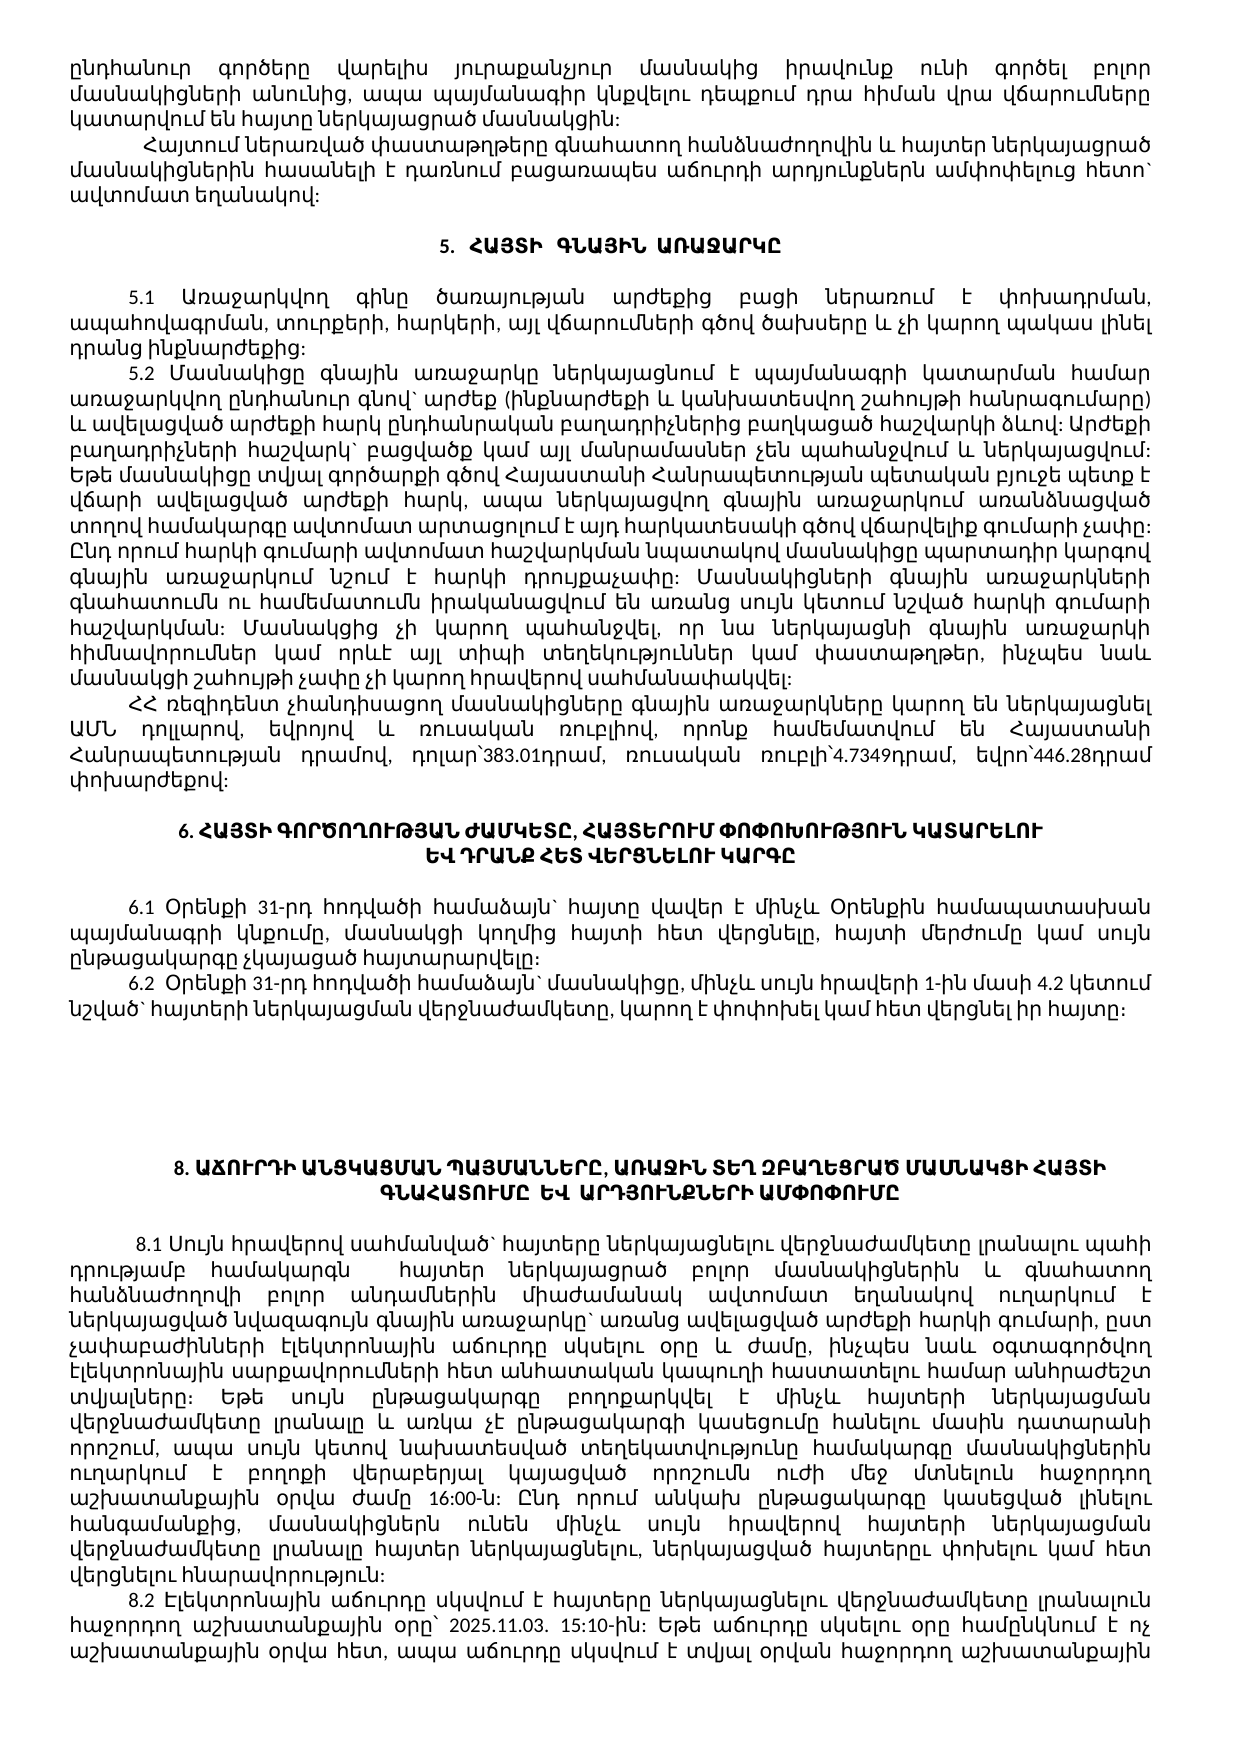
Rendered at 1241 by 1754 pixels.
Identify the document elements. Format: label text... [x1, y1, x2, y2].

text 8.1 Սույն հրավերով սահմանված` հայտերը ներկայացնելու վերջնաժամկետը լրանալու պահի դրությամբ համակարգն հայտեր ներկայացրած բոլոր մասնակիցներին և գնահատող հանձնաժողովի բոլոր անդամներին միաժամանակ ավտոմատ եղանակով ուղարկում է ներկայացված նվազագույն գնային առաջարկը` առանց ավելացված արժեքի հարկի գումարի, ըստ չափաբաժինների էլեկտրոնային աճուրդը սկսելու օրը և ժամը, ինչպես նաև օգտագործվող էլեկտրոնային սարքավորումների հետ անհատական կապուղի հաստատելու համար անհրաժեշտ տվյալները։ Եթե սույն ընթացակարգը բողոքարկվել է մինչև հայտերի ներկայացման վերջնաժամկետը լրանալը և առկա չէ ընթացակարգի կասեցումը հանելու մասին դատարանի որոշում, ապա սույն կետով նախատեսված տեղեկատվությունը համակարգը մասնակիցներին ուղարկում է բողոքի վերաբերյալ կայացված որոշումն ուժի մեջ մտնելուն հաջորդող աշխատանքային օրվա ժամը 16:00-ն: Ընդ որում անկախ ընթացակարգը կասեցված լինելու հանգամանքից, մասնակիցներն ունեն մինչև սույն հրավերով հայտերի ներկայացման վերջնաժամկետը լրանալը հայտեր ներկայացնելու, ներկայացված հայտերըւ փոխելու կամ հետ վերցնելու հնարավորություն: [69, 1231, 1152, 1587]
text ՀՀ ռեզիդենտ չհանդիսացող մասնակիցները գնային առաջարկները կարող են ներկայացնել ԱՄՆ դոլլարով, եվրոյով և ռուսական ռուբլիով, որոնք համեմատվում են Հայաստանի Հանրապետության դրամով, դոլար՝383.01դրամ, ռուսական ռուբլի՝4.7349դրամ, եվրո՝446.28դրամ փոխարժեքով: [69, 691, 1152, 793]
text 6.2 Օրենքի 31-րդ հոդվածի համաձայն` մասնակիցը, մինչև սույն հրավերի 1-ին մասի 4.2 կետում նշված` հայտերի ներկայացման վերջնաժամկետը, կարող է փոփոխել կամ հետ վերցնել իր հայտը։ [69, 971, 1152, 1021]
text ԳՆԱՀԱՏՈՒՄԸ ԵՎ ԱՐԴՅՈՒՆՔՆԵՐԻ ԱՄՓՈՓՈՒՄԸ [69, 1181, 1152, 1206]
text 5.2 Մասնակիցը գնային առաջարկը ներկայացնում է պայմանագրի կատարման համար առաջարկվող ընդհանուր գնով` արժեք (ինքնարժեքի և կանխատեսվող շահույթի հանրագումարը) և ավելացված արժեքի հարկ ընդհանրական բաղադրիչներից բաղկացած հաշվարկի ձևով: Արժեքի բաղադրիչների հաշվարկ` բացվածք կամ այլ մանրամասներ չեն պահանջվում և ներկայացվում: Եթե մասնակիցը տվյալ գործարքի գծով Հայաստանի Հանրապետության պետական բյուջե պետք է վճարի ավելացված արժեքի հարկ, ապա ներկայացվող գնային առաջարկում առանձնացված տողով համակարգը ավտոմատ արտացոլում է այդ հարկատեսակի գծով վճարվելիք գումարի չափը: Ընդ որում հարկի գումարի ավտոմատ հաշվարկման նպատակով մասնակիցը պարտադիր կարգով գնային առաջարկում նշում է հարկի դրույքաչափը: Մասնակիցների գնային առաջարկների գնահատումն ու համեմատումն իրականացվում են առանց սույն կետում նշված հարկի գումարի հաշվարկման: Մասնակցից չի կարող պահանջվել, որ նա ներկայացնի գնային առաջարկի հիմնավորումներ կամ որևէ այլ տիպի տեղեկություններ կամ փաստաթղթեր, ինչպես նաև մասնակցի շահույթի չափը չի կարող հրավերով սահմանափակվել: [69, 361, 1152, 691]
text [69, 1587, 1152, 1663]
text 8. ԱՃՈՒՐԴԻ ԱՆՑԿԱՑՄԱՆ ՊԱՅՄԱՆՆԵՐԸ, ԱՌԱՋԻՆ ՏԵՂ ԶԲԱՂԵՑՐԱԾ ՄԱՍՆԱԿՑԻ ՀԱՅՏԻ [69, 1155, 1152, 1181]
text Հայտում ներառված փաստաթղթերը գնահատող հանձնաժողովին և հայտեր ներկայացրած մասնակիցներին հասանելի է դառնում բացառապես աճուրդի արդյունքներն ամփոփելուց հետո` ավտոմատ եղանակով: [69, 132, 1152, 208]
text 5. ՀԱՅՏԻ ԳՆԱՅԻՆ ԱՌԱՋԱՐԿԸ [69, 233, 1152, 259]
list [69, 56, 1152, 132]
text 5.1 Առաջարկվող գինը ծառայության արժեքից բացի ներառում է փոխադրման, ապահովագրման, տուրքերի, հարկերի, այլ վճարումների գծով ծախսերը և չի կարող պակաս լինել դրանց ինքնարժեքից: [69, 284, 1152, 361]
text 6. ՀԱՅՏԻ ԳՈՐԾՈՂՈՒԹՅԱՆ ԺԱՄԿԵՏԸ, ՀԱՅՏԵՐՈՒՄ ՓՈՓՈԽՈՒԹՅՈՒՆ ԿԱՏԱՐԵԼՈՒ [69, 818, 1152, 843]
text ԵՎ ԴՐԱՆՔ ՀԵՏ ՎԵՐՑՆԵԼՈՒ ԿԱՐԳԸ [69, 843, 1152, 869]
text 6.1 Օրենքի 31-րդ հոդվածի համաձայն` հայտը վավեր է մինչև Օրենքին համապատասխան պայմանագրի կնքումը, մասնակցի կողմից հայտի հետ վերցնելը, հայտի մերժումը կամ սույն ընթացակարգը չկայացած հայտարարվելը։ [69, 894, 1152, 971]
